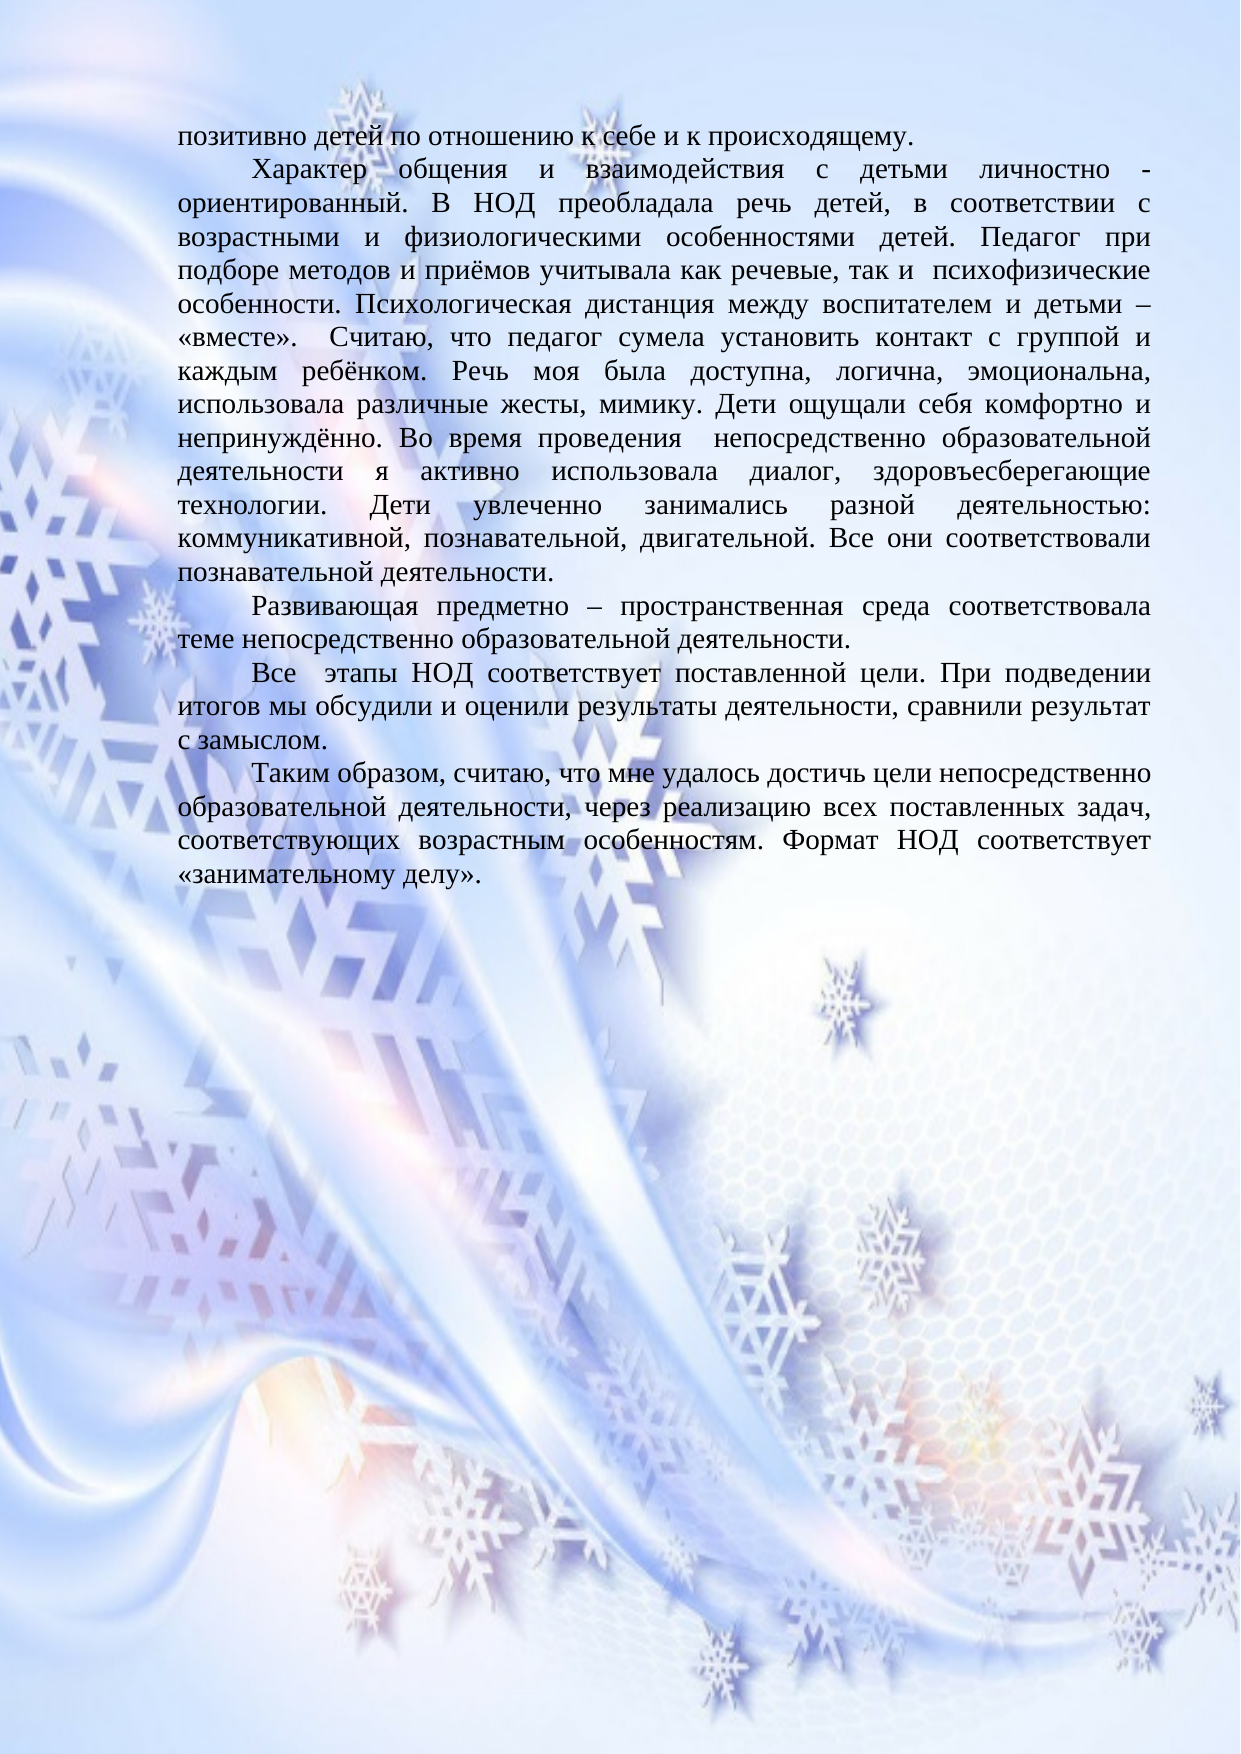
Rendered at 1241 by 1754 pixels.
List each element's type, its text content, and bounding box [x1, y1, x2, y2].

text Все этапы НОД соответствует поставленной цели. При подведении итогов мы обсудили и оценили результаты деятельности, сравнили результат с замыслом. [177, 655, 1152, 755]
text Таким образом, считаю, что мне удалось достичь цели непосредственно образовательной деятельности, через реализацию всех поставленных задач, соответствующих возрастным особенностям. Формат НОД соответствует «занимательному делу». [177, 755, 1152, 889]
text Характер общения и взаимодействия с детьми личностно - ориентированный. В НОД преобладала речь детей, в соответствии с возрастными и физиологическими особенностями детей. Педагог при подборе методов и приёмов учитывала как речевые, так и психофизические особенности. Психологическая дистанция между воспитателем и детьми – «вместе». Считаю, что педагог сумела установить контакт с группой и каждым ребёнком. Речь моя была доступна, логична, эмоциональна, использовала различные жесты, мимику. Дети ощущали себя комфортно и непринуждённо. Во время проведения непосредственно образовательной деятельности я активно использовала диалог, здоровъесберегающие технологии. Дети увлеченно занимались разной деятельностью: коммуникативной, познавательной, двигательной. Все они соответствовали познавательной деятельности. [177, 152, 1152, 588]
picture [0, 0, 1241, 1754]
text Развивающая предметно – пространственная среда соответствовала теме непосредственно образовательной деятельности. [177, 588, 1152, 655]
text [177, 118, 1152, 152]
